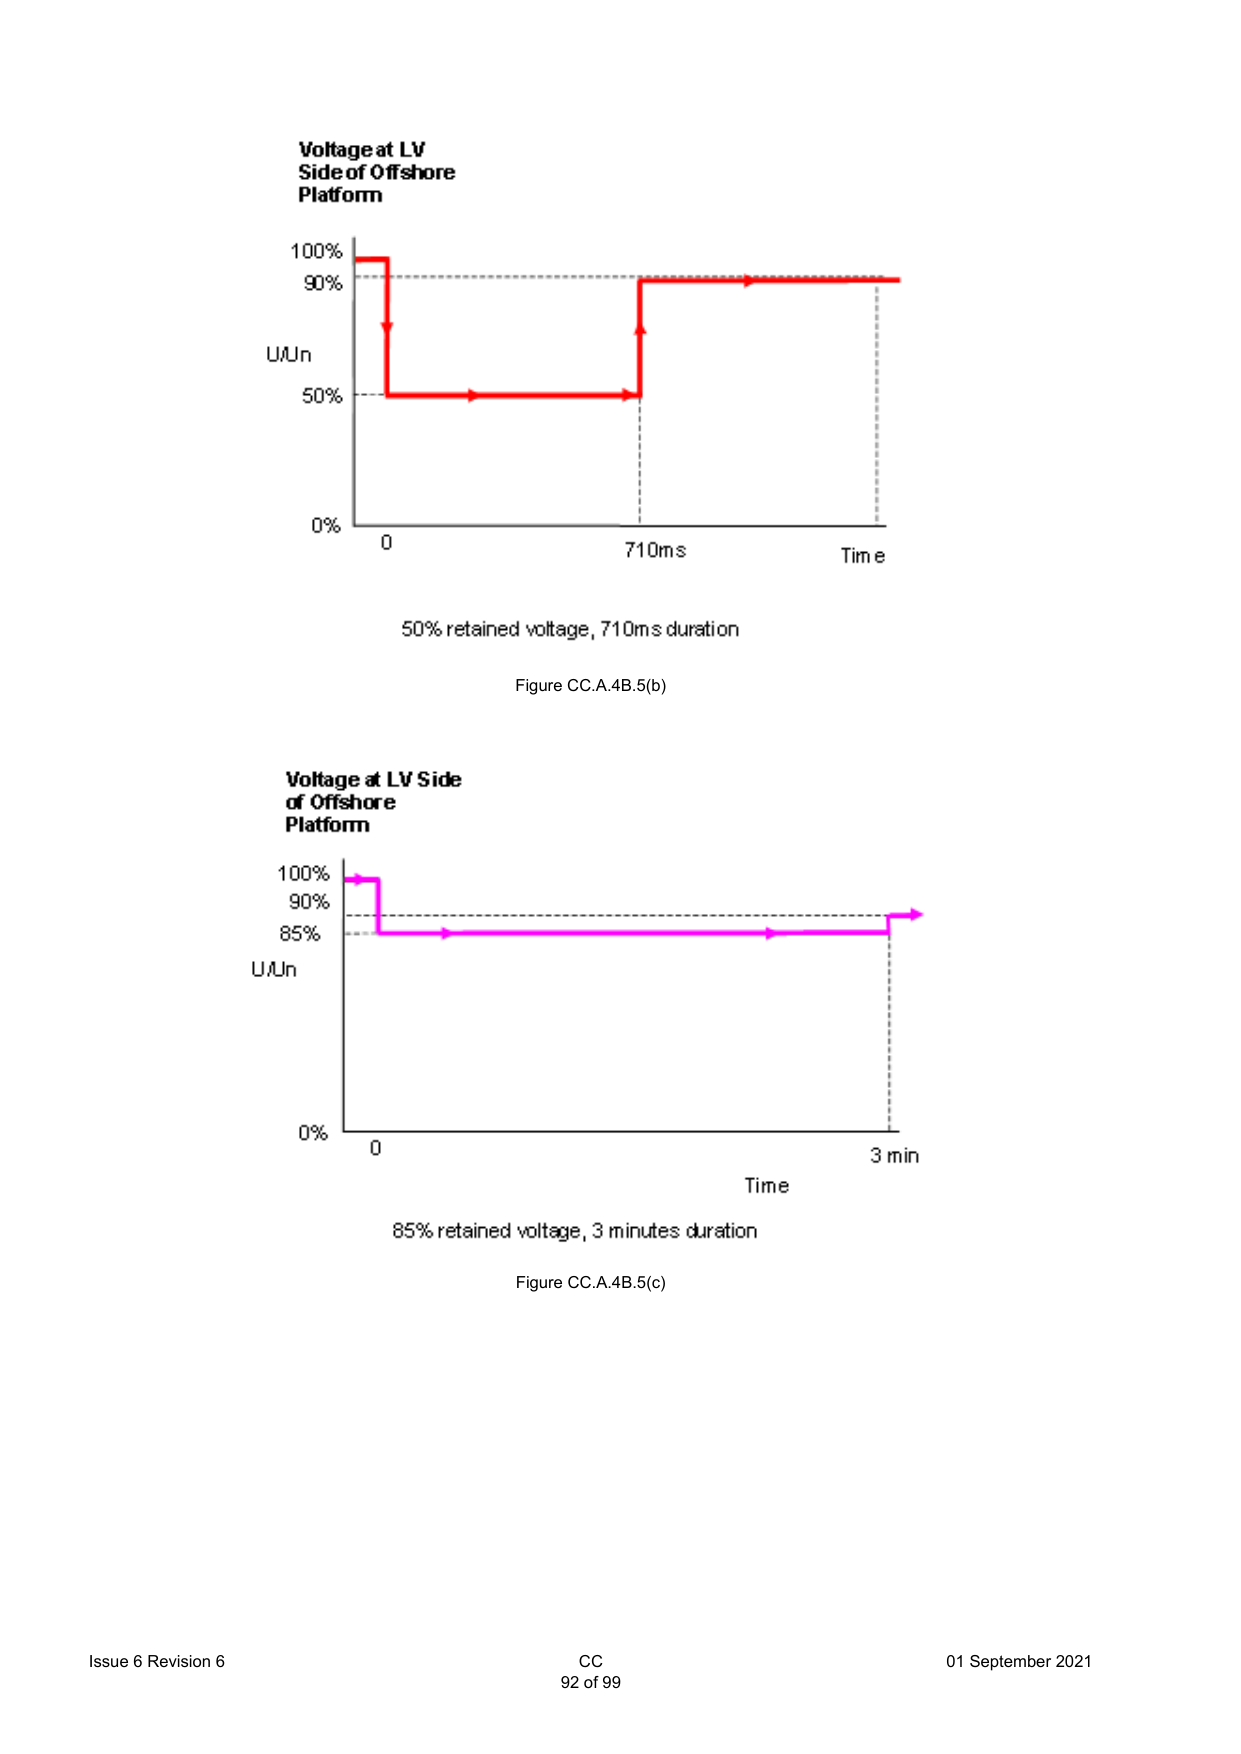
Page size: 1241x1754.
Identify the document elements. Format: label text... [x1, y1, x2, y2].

text Figure CC.A.4B.5(b) [89, 675, 1092, 694]
picture [251, 115, 930, 661]
text Figure CC.A.4B.5(c) [89, 1273, 1092, 1292]
picture [236, 742, 945, 1259]
